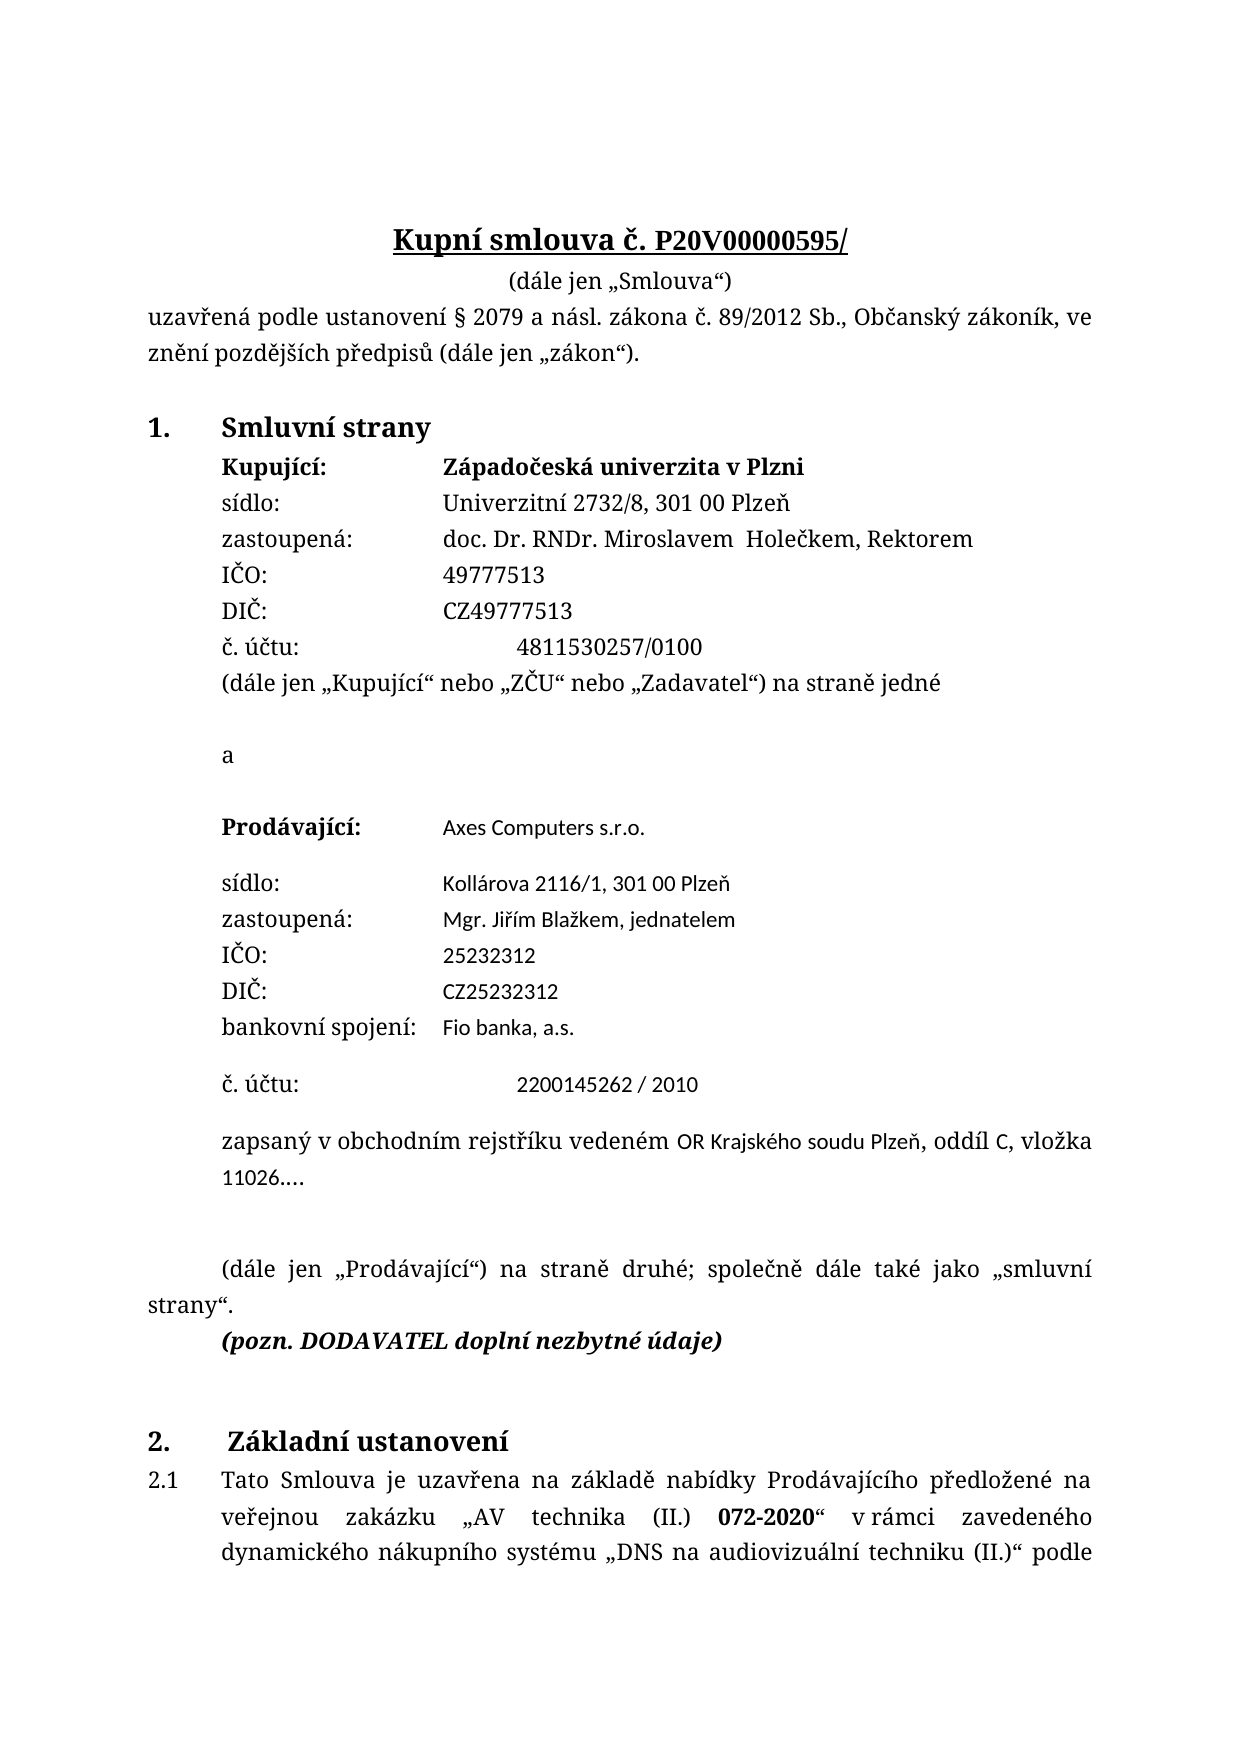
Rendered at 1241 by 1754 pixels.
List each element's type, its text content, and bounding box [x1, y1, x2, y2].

text 2. Základní ustanovení [148, 1422, 1093, 1459]
text 1. Smluvní strany [148, 409, 1093, 446]
text uzavřená podle ustanovení § 2079 a násl. zákona č. 89/2012 Sb., Občanský zákoník, ve znění pozdějších předpisů (dále jen „zákon“). [148, 301, 1093, 368]
text č. účtu: 4811530257/0100 [221, 631, 1093, 662]
text DIČ: CZ49777513 [221, 595, 1093, 626]
text Prodávající: Axes Computers s.r.o. [148, 811, 1093, 842]
text Kupující: Západočeská univerzita v Plzni [221, 451, 1093, 482]
text (pozn. DODAVATEL doplní nezbytné údaje) [148, 1325, 1093, 1356]
text zapsaný v obchodním rejstříku vedeném OR Krajského soudu Plzeň, oddíl C, vložka 11026.… [221, 1125, 1093, 1192]
text bankovní spojení: Fio banka, a.s. [148, 1011, 1093, 1042]
text a [221, 739, 1093, 770]
text Kupní smlouva č. P20V00000595/ [148, 219, 1093, 259]
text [148, 1464, 1093, 1568]
text zastoupená: doc. Dr. RNDr. Miroslavem Holečkem, Rektorem [221, 523, 1093, 554]
text sídlo: Kollárova 2116/1, 301 00 Plzeň [221, 867, 1093, 899]
text sídlo: Univerzitní 2732/8, 301 00 Plzeň [221, 487, 1093, 518]
text (dále jen „Smlouva“) [148, 265, 1093, 296]
text zastoupená: Mgr. Jiřím Blažkem, jednatelem [221, 903, 1093, 934]
text (dále jen „Kupující“ nebo „ZČU“ nebo „Zadavatel“) na straně jedné [221, 667, 1093, 698]
text č. účtu: 2200145262 / 2010 [221, 1068, 1093, 1099]
text IČO: 25232312 [221, 939, 1093, 971]
text DIČ: CZ25232312 [221, 975, 1093, 1006]
text (dále jen „Prodávající“) na straně druhé; společně dále také jako „smluvní strany“. [148, 1253, 1093, 1321]
text IČO: 49777513 [221, 559, 1093, 590]
